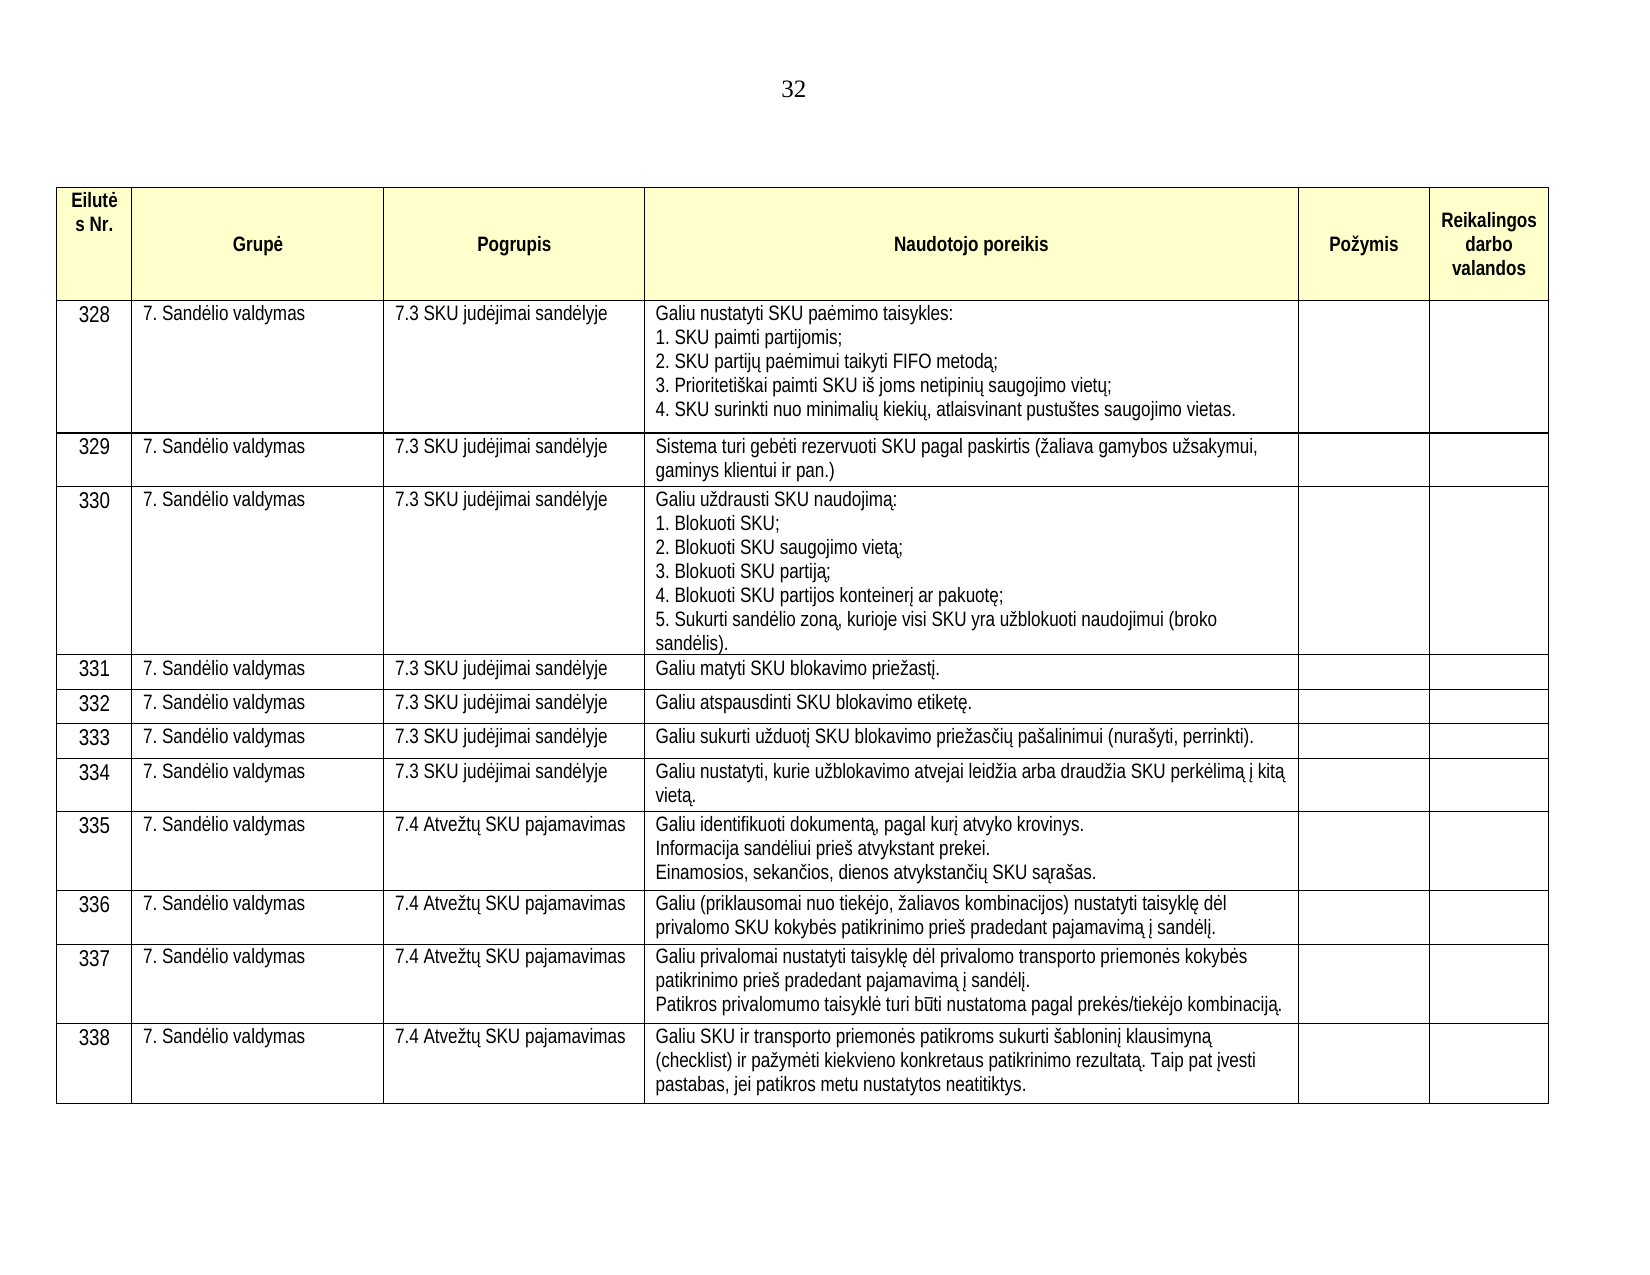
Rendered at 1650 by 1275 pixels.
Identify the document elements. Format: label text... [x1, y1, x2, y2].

table_cell Galiu privalomai nustatyti taisyklę dėl privalomo transporto priemonės kokybės patikrinimo prieš pradedant pajamavimą į sandėlį. Patikros privalomumo taisyklė turi būti nustatoma pagal prekės/tiekėjo kombinaciją. [645, 945, 1298, 1023]
table_cell 7.3 SKU judėjimai sandėlyje [384, 487, 644, 654]
table_cell 332 [57, 690, 131, 723]
table_cell [1430, 655, 1548, 689]
table_cell 329 [57, 434, 131, 486]
table_cell [1299, 945, 1429, 1023]
table_cell 7.3 SKU judėjimai sandėlyje [384, 690, 644, 723]
table_cell 7. Sandėlio valdymas [132, 759, 383, 811]
table_cell 7.3 SKU judėjimai sandėlyje [384, 301, 644, 432]
table_cell [1430, 690, 1548, 723]
table_header Naudotojo poreikis [645, 188, 1298, 300]
table_cell 7. Sandėlio valdymas [132, 434, 383, 486]
table_cell 330 [57, 487, 131, 654]
table_cell Sistema turi gebėti rezervuoti SKU pagal paskirtis (žaliava gamybos užsakymui, gaminys klientui ir pan.) [645, 434, 1298, 486]
table_cell 7. Sandėlio valdymas [132, 945, 383, 1023]
table_cell Galiu (priklausomai nuo tiekėjo, žaliavos kombinacijos) nustatyti taisyklę dėl privalomo SKU kokybės patikrinimo prieš pradedant pajamavimą į sandėlį. [645, 891, 1298, 943]
table_cell [1299, 759, 1429, 811]
table_cell [1430, 891, 1548, 943]
table_cell [1430, 301, 1548, 432]
table_header Pogrupis [384, 188, 644, 300]
table_cell [1299, 891, 1429, 943]
table_cell Galiu sukurti užduotį SKU blokavimo priežasčių pašalinimui (nurašyti, perrinkti). [645, 724, 1298, 757]
table_header Grupė [132, 188, 383, 300]
table_cell Galiu SKU ir transporto priemonės patikroms sukurti šabloninį klausimyną (checklist) ir pažymėti kiekvieno konkretaus patikrinimo rezultatą. Taip pat įvesti pastabas, jei patikros metu nustatytos neatitiktys. [645, 1024, 1298, 1103]
table_cell 7.4 Atvežtų SKU pajamavimas [384, 945, 644, 1023]
table_cell Galiu nustatyti SKU paėmimo taisykles: 1. SKU paimti partijomis; 2. SKU partijų paėmimui taikyti FIFO metodą; 3. Prioritetiškai paimti SKU iš joms netipinių saugojimo vietų; 4. SKU surinkti nuo minimalių kiekių, atlaisvinant pustuštes saugojimo vietas. [645, 301, 1298, 432]
table_cell 7.3 SKU judėjimai sandėlyje [384, 434, 644, 486]
table_header Požymis [1299, 188, 1429, 300]
table_cell 337 [57, 945, 131, 1023]
table_cell 7.3 SKU judėjimai sandėlyje [384, 655, 644, 689]
table_cell [1299, 487, 1429, 654]
table_cell 331 [57, 655, 131, 689]
table_cell 7.4 Atvežtų SKU pajamavimas [384, 812, 644, 890]
table_cell [1430, 487, 1548, 654]
table_cell 335 [57, 812, 131, 890]
table_cell [1430, 1024, 1548, 1103]
table_cell [1299, 690, 1429, 723]
table_cell [1299, 724, 1429, 757]
table_cell Galiu matyti SKU blokavimo priežastį. [645, 655, 1298, 689]
table_cell [1430, 434, 1548, 486]
table_cell Galiu uždrausti SKU naudojimą: 1. Blokuoti SKU; 2. Blokuoti SKU saugojimo vietą; 3. Blokuoti SKU partiją; 4. Blokuoti SKU partijos konteinerį ar pakuotę; 5. Sukurti sandėlio zoną, kurioje visi SKU yra užblokuoti naudojimui (broko sandėlis). [645, 487, 1298, 654]
table_cell 7.3 SKU judėjimai sandėlyje [384, 759, 644, 811]
table_cell 334 [57, 759, 131, 811]
table_cell [1299, 301, 1429, 432]
table_cell Galiu nustatyti, kurie užblokavimo atvejai leidžia arba draudžia SKU perkėlimą į kitą vietą. [645, 759, 1298, 811]
table_cell [1430, 945, 1548, 1023]
table_cell 7.4 Atvežtų SKU pajamavimas [384, 891, 644, 943]
table_cell Galiu identifikuoti dokumentą, pagal kurį atvyko krovinys. Informacija sandėliui prieš atvykstant prekei. Einamosios, sekančios, dienos atvykstančių SKU sąrašas. [645, 812, 1298, 890]
table_cell [1299, 1024, 1429, 1103]
table_cell 336 [57, 891, 131, 943]
table_cell [1299, 434, 1429, 486]
table_cell 7. Sandėlio valdymas [132, 301, 383, 432]
table_cell 7. Sandėlio valdymas [132, 891, 383, 943]
table_cell [1430, 812, 1548, 890]
table_cell [1299, 655, 1429, 689]
table_cell 328 [57, 301, 131, 432]
table_cell 7.3 SKU judėjimai sandėlyje [384, 724, 644, 757]
table_cell 338 [57, 1024, 131, 1103]
table_cell Galiu atspausdinti SKU blokavimo etiketę. [645, 690, 1298, 723]
table_cell 7. Sandėlio valdymas [132, 487, 383, 654]
table_cell 333 [57, 724, 131, 757]
table_cell 7. Sandėlio valdymas [132, 655, 383, 689]
table_cell 7.4 Atvežtų SKU pajamavimas [384, 1024, 644, 1103]
table_cell [1430, 759, 1548, 811]
table_cell [1430, 724, 1548, 757]
table_cell 7. Sandėlio valdymas [132, 690, 383, 723]
table_cell 7. Sandėlio valdymas [132, 1024, 383, 1103]
table_header Reikalingos darbo valandos [1430, 188, 1548, 300]
table_cell 7. Sandėlio valdymas [132, 812, 383, 890]
table_header Eilutės Nr. [57, 188, 131, 300]
table_cell [1299, 812, 1429, 890]
table_cell 7. Sandėlio valdymas [132, 724, 383, 757]
